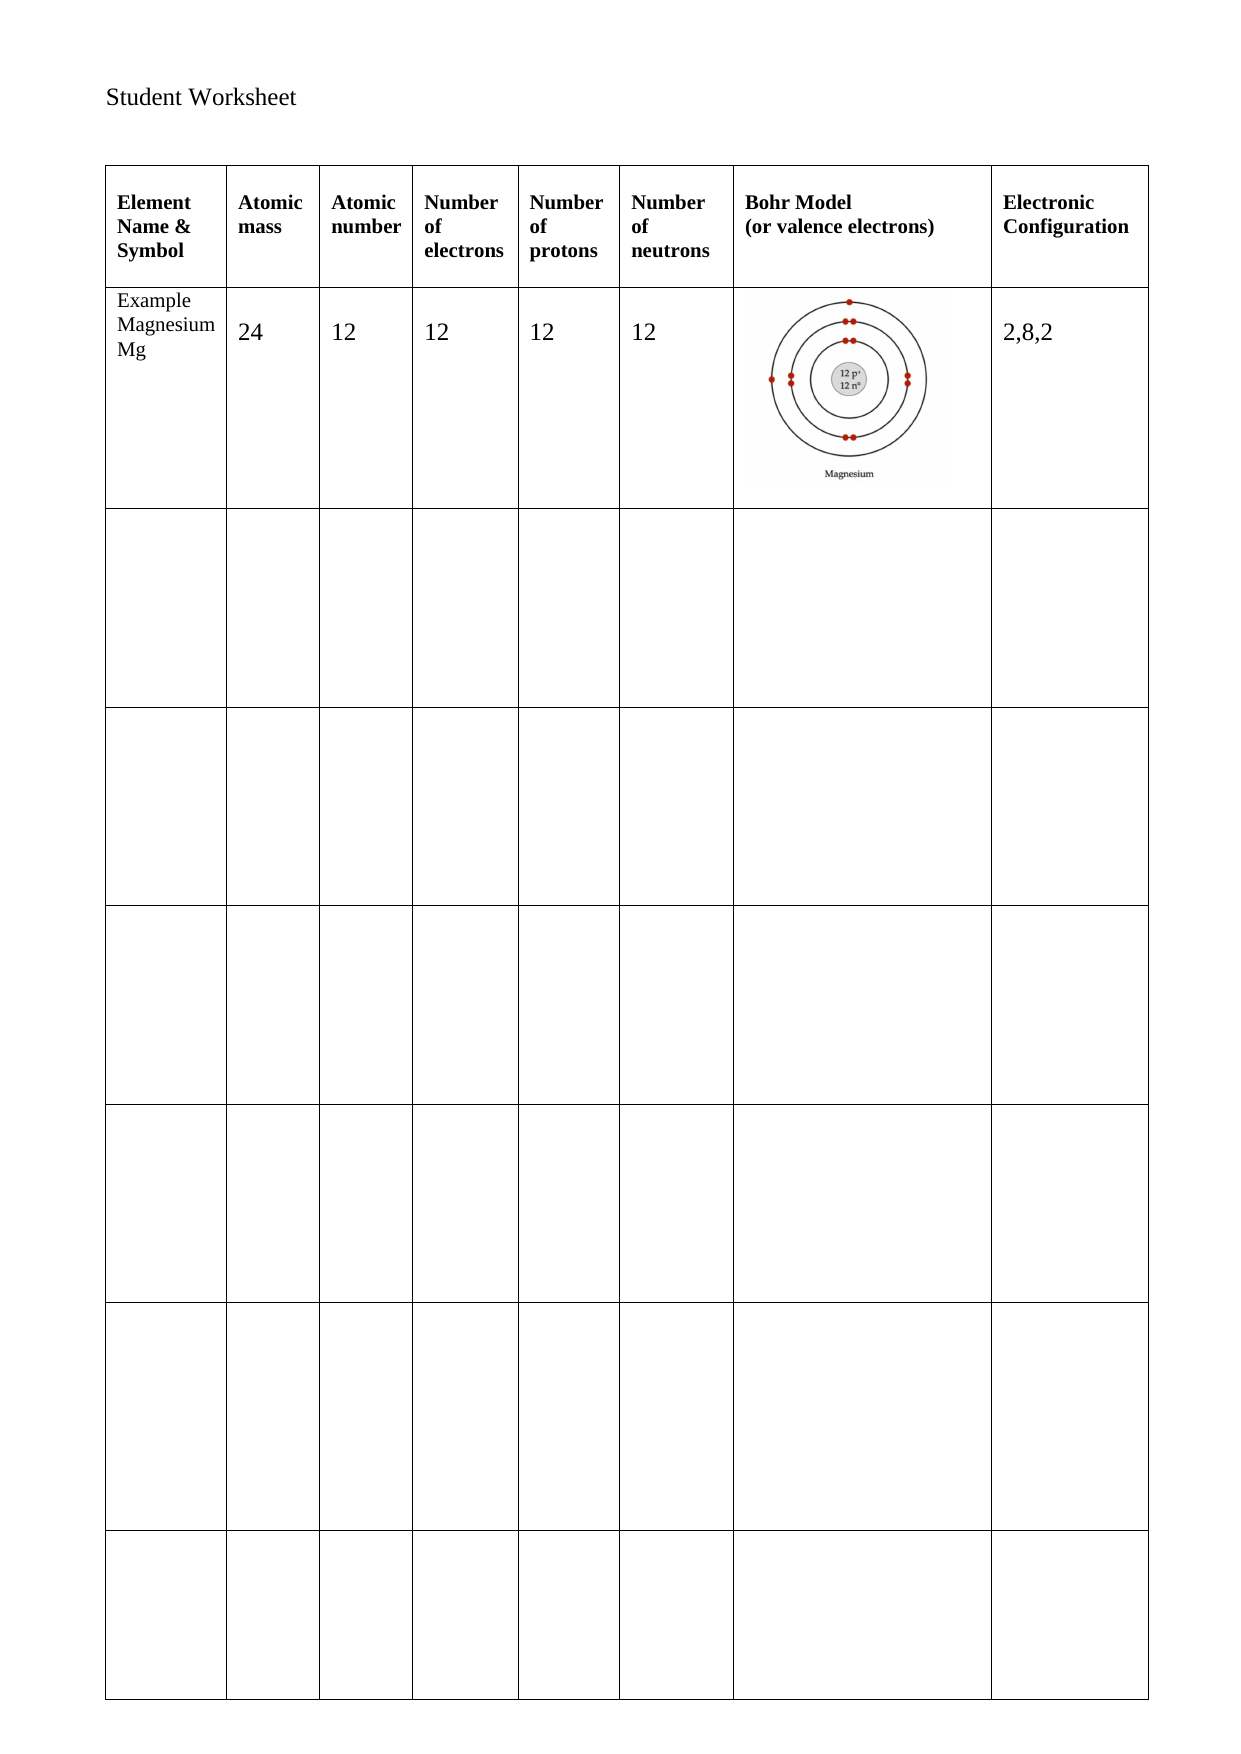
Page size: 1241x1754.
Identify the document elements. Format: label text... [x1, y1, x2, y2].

table_cell [413, 708, 518, 905]
table_cell [992, 1105, 1148, 1302]
table_cell [734, 288, 991, 508]
table_cell [620, 1105, 733, 1302]
table_cell [413, 1531, 518, 1699]
table_cell [320, 708, 412, 905]
table_cell [106, 906, 226, 1104]
table_cell [106, 1303, 226, 1529]
table_cell 2,8,2 [992, 288, 1148, 508]
table_header Atomic mass [227, 166, 319, 287]
table_cell [620, 509, 733, 707]
list Student Worksheet [106, 82, 1090, 111]
table_cell [413, 1105, 518, 1302]
table_cell [519, 509, 619, 707]
table_header Electronic Configuration [992, 166, 1148, 287]
table_cell [227, 509, 319, 707]
picture [744, 288, 952, 483]
table_cell [992, 906, 1148, 1104]
table_cell Example Magnesium Mg [106, 288, 226, 508]
table_cell [106, 1531, 226, 1699]
table_cell [413, 1303, 518, 1529]
table_cell [227, 708, 319, 905]
table_cell 12 [620, 288, 733, 508]
table_cell [992, 509, 1148, 707]
table_cell [620, 1303, 733, 1529]
table_cell [413, 509, 518, 707]
table_cell [227, 1303, 319, 1529]
table_cell [992, 1303, 1148, 1529]
table_header Bohr Model (or valence electrons) [734, 166, 991, 287]
table_cell [320, 1105, 412, 1302]
table_cell [519, 708, 619, 905]
table_cell [734, 906, 991, 1104]
table_cell 12 [413, 288, 518, 508]
table_cell [620, 1531, 733, 1699]
table_cell [734, 509, 991, 707]
table_cell [734, 1531, 991, 1699]
table_cell 12 [519, 288, 619, 508]
table_cell [734, 708, 991, 905]
table_cell [620, 708, 733, 905]
table_header Number of protons [519, 166, 619, 287]
table_cell 12 [320, 288, 412, 508]
table_header Number of electrons [413, 166, 518, 287]
table_cell 24 [227, 288, 319, 508]
table_cell [519, 906, 619, 1104]
table_cell [992, 708, 1148, 905]
table_cell [106, 1105, 226, 1302]
table_header Atomic number [320, 166, 412, 287]
table_cell [519, 1531, 619, 1699]
table_cell [413, 906, 518, 1104]
table_header Element Name & Symbol [106, 166, 226, 287]
table_cell [227, 1531, 319, 1699]
table_cell [320, 1531, 412, 1699]
table_cell [320, 906, 412, 1104]
table_header Number of neutrons [620, 166, 733, 287]
table_cell [320, 1303, 412, 1529]
table_cell [620, 906, 733, 1104]
table_cell [992, 1531, 1148, 1699]
table_cell [320, 509, 412, 707]
table_cell [106, 509, 226, 707]
table_cell [227, 1105, 319, 1302]
table_cell [734, 1105, 991, 1302]
table_cell [734, 1303, 991, 1529]
table_cell [519, 1303, 619, 1529]
table_cell [227, 906, 319, 1104]
table_cell [519, 1105, 619, 1302]
table_cell [106, 708, 226, 905]
